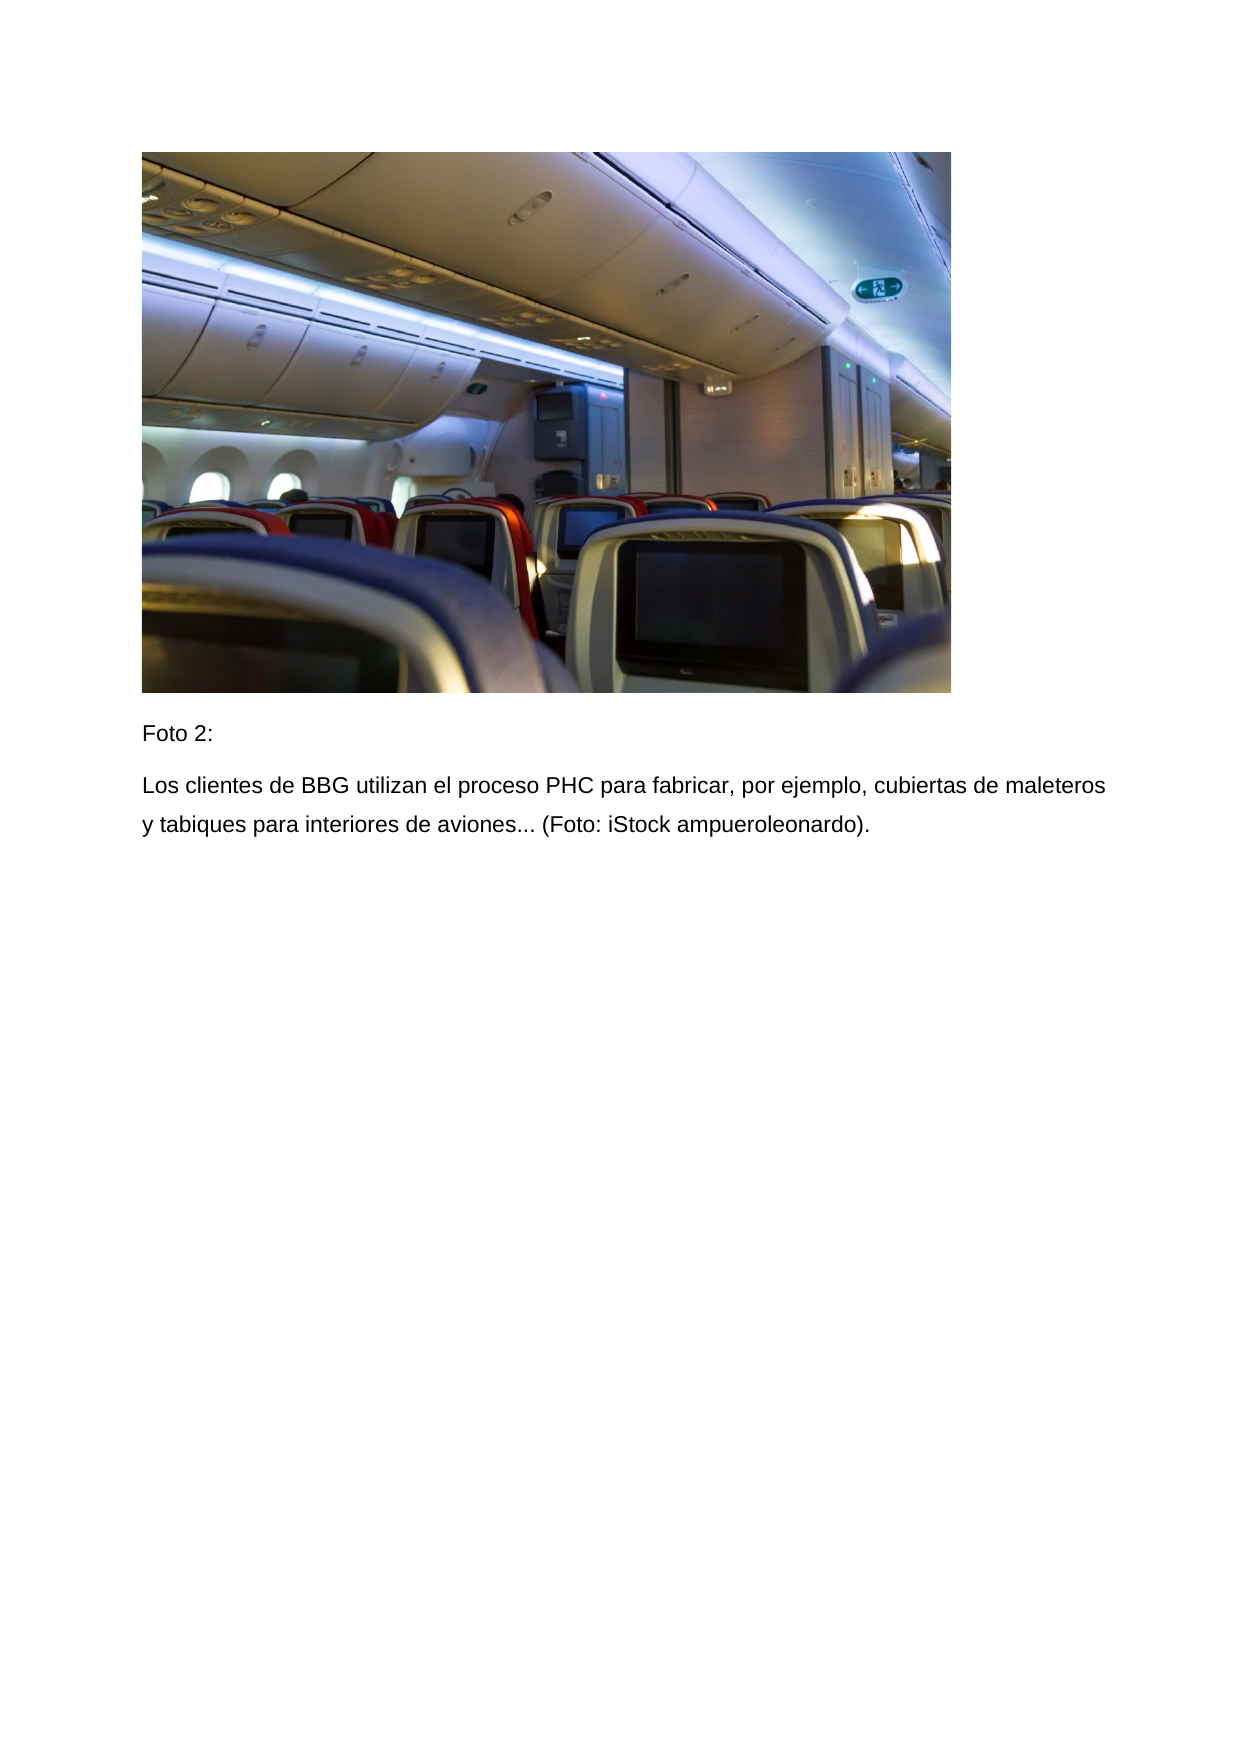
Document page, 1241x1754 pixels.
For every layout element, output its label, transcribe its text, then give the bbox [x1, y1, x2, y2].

text Los clientes de BBG utilizan el proceso PHC para fabricar, por ejemplo, cubiertas de maleteros y tabiques para interiores de aviones... (Foto: iStock ampueroleonardo). [142, 772, 1110, 838]
picture [141, 152, 952, 693]
text Foto 2: [142, 720, 1110, 746]
